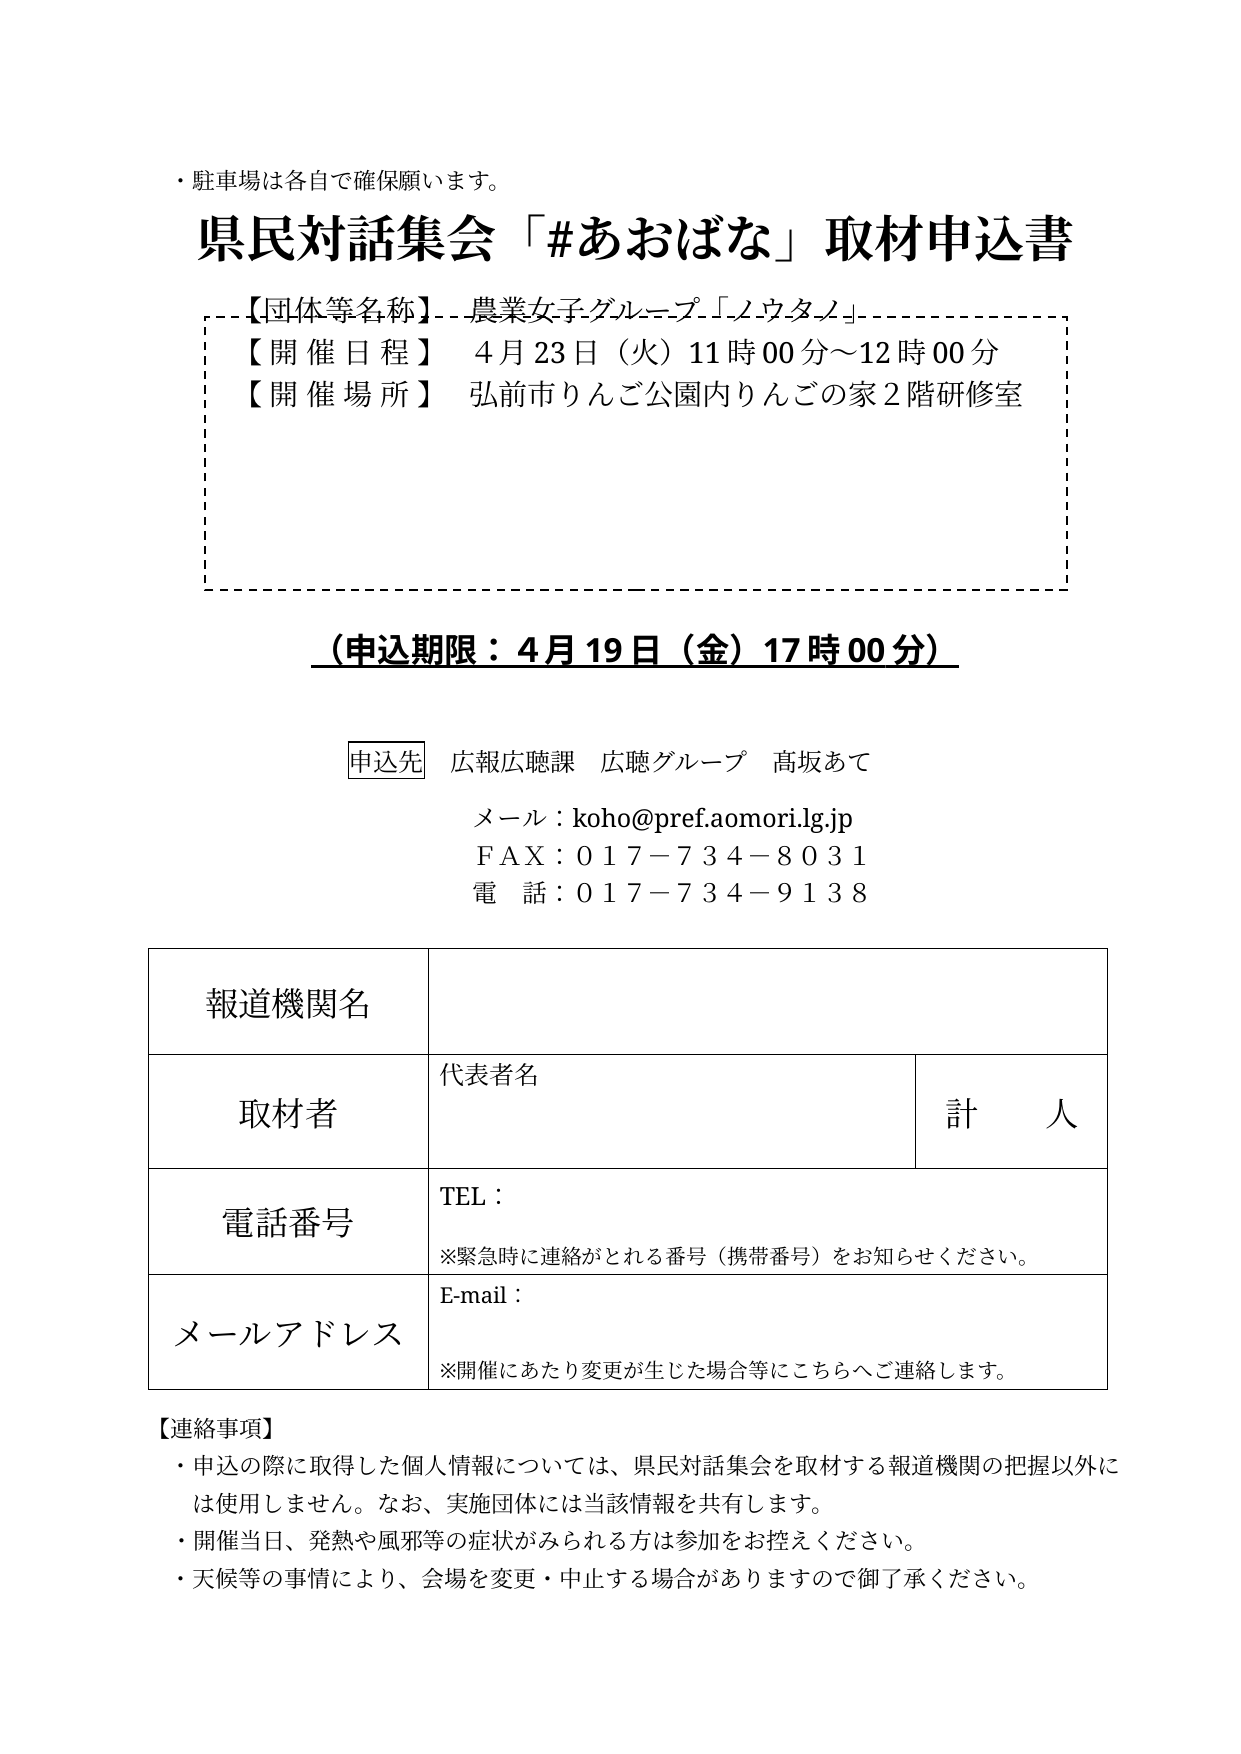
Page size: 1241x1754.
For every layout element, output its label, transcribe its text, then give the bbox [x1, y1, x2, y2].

table_cell 取材者 [149, 1055, 428, 1168]
table_header 報道機関名 [149, 949, 428, 1054]
table_cell 電話番号 [149, 1169, 428, 1274]
table_cell 代表者名 [429, 1055, 915, 1168]
text ＦＡＸ：０１７－７３４－８０３１ [148, 836, 1122, 873]
table_cell ４月23日（火）11時00分～12時00分 [458, 330, 1048, 372]
text ・申込の際に取得した個人情報については、県民対話集会を取材する報道機関の把握以外には使用しません。なお、実施団体には当該情報を共有します。 [169, 1446, 1122, 1521]
text （申込期限：４月19日（金）17時00分） [148, 611, 1122, 686]
table_cell 弘前市りんご公園内りんごの家２階研修室 [458, 372, 1048, 414]
text メール：koho@pref.aomori.lg.jp [148, 798, 1122, 836]
table_cell ※開催にあたり変更が生じた場合等にこちらへご連絡します。 [429, 1350, 1107, 1389]
text 【連絡事項】 [148, 1408, 1122, 1446]
table_header 農業女子グループ「ノウタノ」 [458, 288, 1048, 330]
table_header [429, 949, 1107, 1054]
table_cell TEL： [429, 1169, 1107, 1221]
table_cell 【開催場所】 [222, 372, 458, 414]
table_header 【団体等名称】 [222, 288, 458, 330]
table_cell 計 人 [916, 1055, 1107, 1168]
table_cell メールアドレス [149, 1275, 428, 1389]
text ・駐車場は各自で確保願います。 [169, 161, 1122, 198]
text 電 話：０１７－７３４－９１３８ [148, 873, 1122, 911]
text 県民対話集会「#あおばな」取材申込書 [148, 198, 1122, 273]
table_cell ※緊急時に連絡がとれる番号（携帯番号）をお知らせください。 [429, 1221, 1107, 1274]
text 申込先 広報広聴課 広聴グループ 髙坂あて [148, 723, 1122, 798]
text ・天候等の事情により、会場を変更・中止する場合がありますので御了承ください。 [169, 1558, 1122, 1596]
table_cell E-mail： [429, 1275, 1107, 1350]
text ・開催当日、発熱や風邪等の症状がみられる方は参加をお控えください。 [148, 1521, 1122, 1558]
table_cell 【開催日程】 [222, 330, 458, 372]
